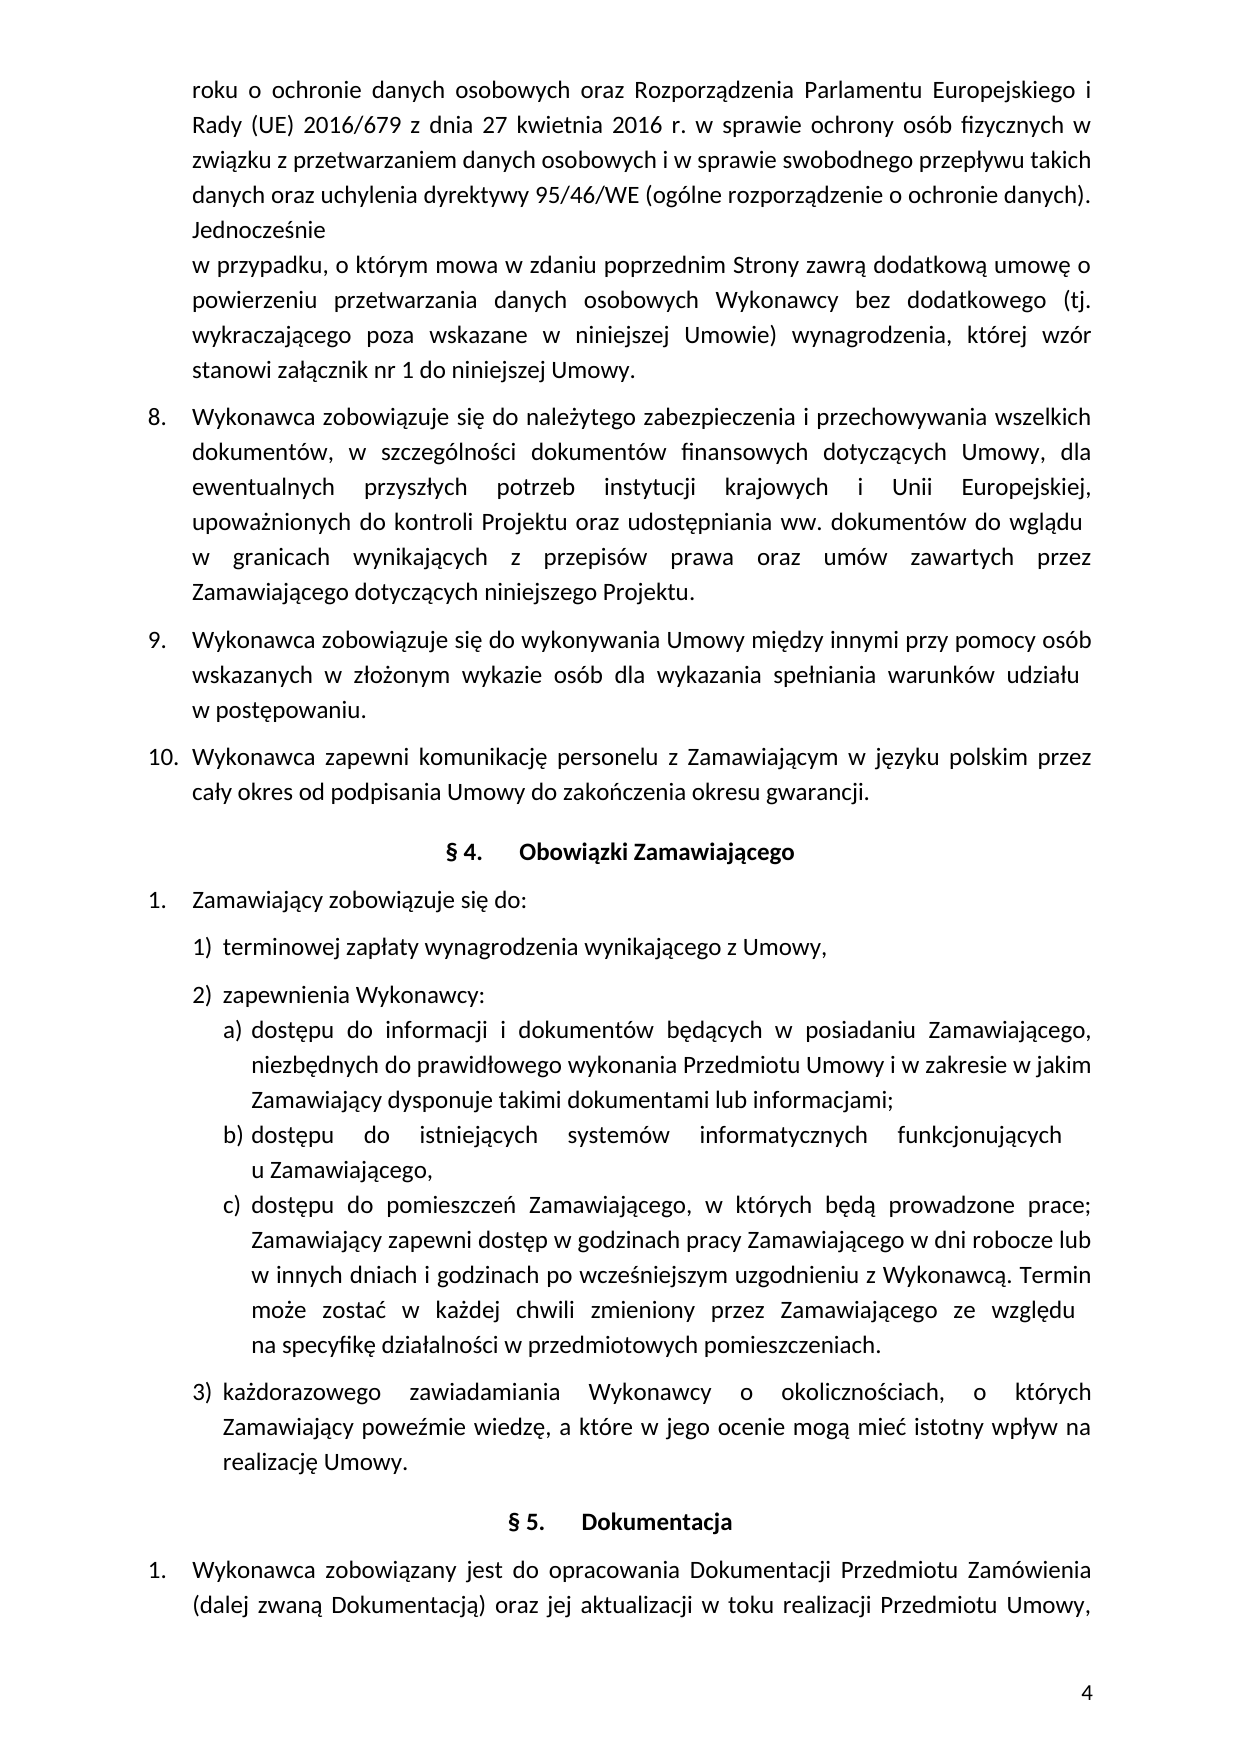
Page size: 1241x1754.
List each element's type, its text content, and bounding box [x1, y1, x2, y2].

list Wykonawca zobowiązuje się do należytego zabezpieczenia i przechowywania wszelkich dokumentów, w szczególności dokumentów finansowych dotyczących Umowy, dla ewentualnych przyszłych potrzeb instytucji krajowych i Unii Europejskiej, upoważnionych do kontroli Projektu oraz udostępniania ww. dokumentów do wglądu w granicach wynikających z przepisów prawa oraz umów zawartych przez Zamawiającego dotyczących niniejszego Projektu. [148, 401, 1093, 607]
list dostępu do istniejących systemów informatycznych funkcjonujących u Zamawiającego, [223, 1119, 1093, 1184]
subtitle Obowiązki Zamawiającego [148, 836, 1093, 867]
subtitle Dokumentacja [148, 1506, 1093, 1537]
list Wykonawca zobowiązuje się do wykonywania Umowy między innymi przy pomocy osób wskazanych w złożonym wykazie osób dla wykazania spełniania warunków udziału w postępowaniu. [148, 624, 1093, 724]
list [148, 1554, 1093, 1619]
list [148, 74, 1093, 384]
list terminowej zapłaty wynagrodzenia wynikającego z Umowy, [192, 931, 1093, 962]
list dostępu do pomieszczeń Zamawiającego, w których będą prowadzone prace; Zamawiający zapewni dostęp w godzinach pracy Zamawiającego w dni robocze lub w innych dniach i godzinach po wcześniejszym uzgodnieniu z Wykonawcą. Termin może zostać w każdej chwili zmieniony przez Zamawiającego ze względu na specyfikę działalności w przedmiotowych pomieszczeniach. [223, 1189, 1093, 1359]
list każdorazowego zawiadamiania Wykonawcy o okolicznościach, o których Zamawiający poweźmie wiedzę, a które w jego ocenie mogą mieć istotny wpływ na realizację Umowy. [192, 1376, 1093, 1477]
list Wykonawca zapewni komunikację personelu z Zamawiającym w języku polskim przez cały okres od podpisania Umowy do zakończenia okresu gwarancji. [148, 741, 1093, 807]
list zapewnienia Wykonawcy: [192, 979, 1093, 1009]
list Zamawiający zobowiązuje się do: [148, 884, 1093, 914]
list dostępu do informacji i dokumentów będących w posiadaniu Zamawiającego, niezbędnych do prawidłowego wykonania Przedmiotu Umowy i w zakresie w jakim Zamawiający dysponuje takimi dokumentami lub informacjami; [223, 1014, 1093, 1114]
